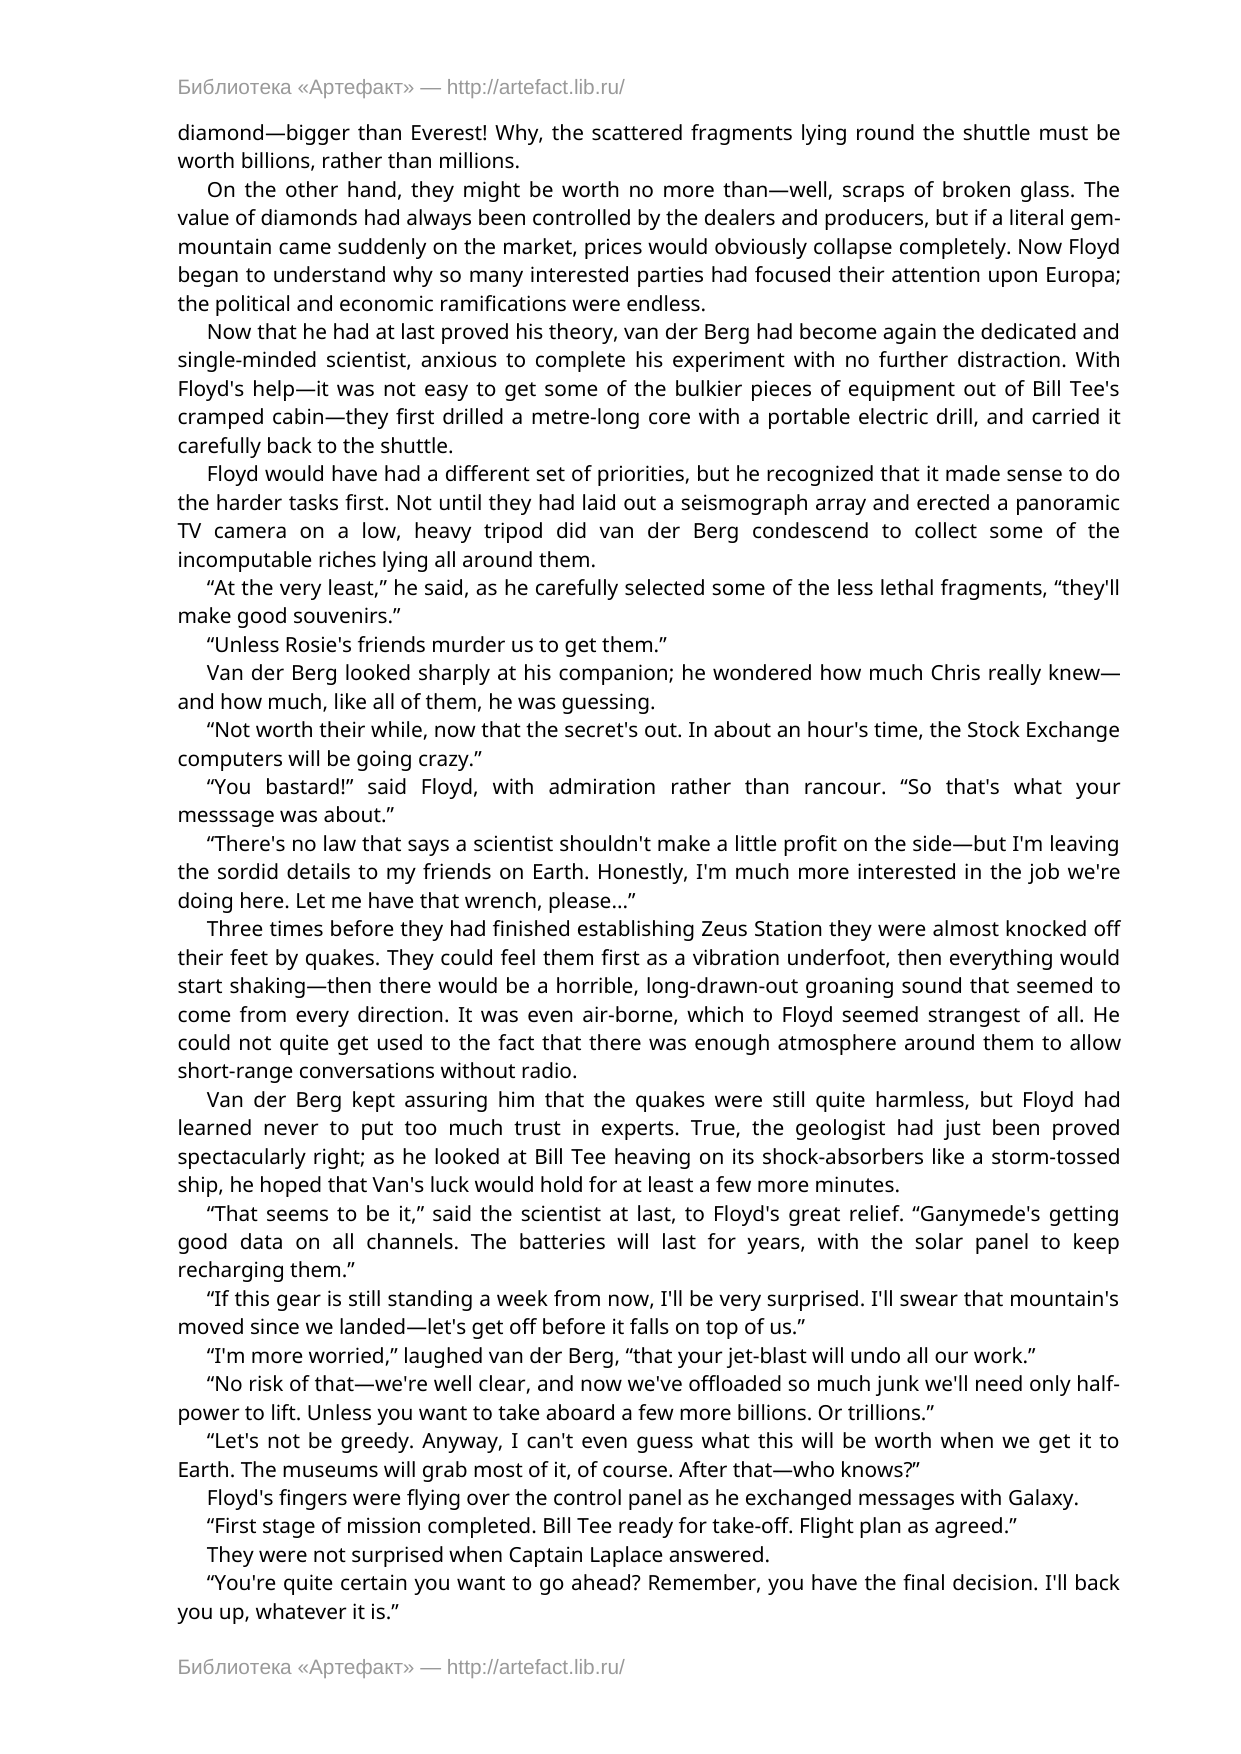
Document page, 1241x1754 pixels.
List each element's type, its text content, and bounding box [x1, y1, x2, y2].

text “No risk of that—we're well clear, and now we've offloaded so much junk we'll need only half-power to lift. Unless you want to take aboard a few more billions. Or trillions.” [177, 1369, 1122, 1426]
text Floyd's fingers were flying over the control panel as he exchanged messages with Galaxy. [177, 1483, 1122, 1512]
text “Not worth their while, now that the secret's out. In about an hour's time, the Stock Exchange computers will be going crazy.” [177, 715, 1122, 772]
text “That seems to be it,” said the scientist at last, to Floyd's great relief. “Ganymede's getting good data on all channels. The batteries will last for years, with the solar panel to keep recharging them.” [177, 1199, 1122, 1284]
text Now that he had at last proved his theory, van der Berg had become again the dedicated and single-minded scientist, anxious to complete his experiment with no further distraction. With Floyd's help—it was not easy to get some of the bulkier pieces of equipment out of Bill Tee's cramped cabin—they first drilled a metre-long core with a portable electric drill, and carried it carefully back to the shuttle. [177, 317, 1122, 459]
text Floyd would have had a different set of priorities, but he recognized that it made sense to do the harder tasks first. Not until they had laid out a seismograph array and erected a panoramic TV camera on a low, heavy tripod did van der Berg condescend to collect some of the incomputable riches lying all around them. [177, 459, 1122, 573]
text “Let's not be greedy. Anyway, I can't even guess what this will be worth when we get it to Earth. The museums will grab most of it, of course. After that—who knows?” [177, 1426, 1122, 1483]
text They were not surprised when Captain Laplace answered. [177, 1540, 1122, 1568]
text “You bastard!” said Floyd, with admiration rather than rancour. “So that's what your messsage was about.” [177, 772, 1122, 829]
text “At the very least,” he said, as he carefully selected some of the less lethal fragments, “they'll make good souvenirs.” [177, 573, 1122, 630]
text “First stage of mission completed. Bill Tee ready for take-off. Flight plan as agreed.” [177, 1512, 1122, 1540]
text Van der Berg looked sharply at his companion; he wondered how much Chris really knew—and how much, like all of them, he was guessing. [177, 658, 1122, 715]
text On the other hand, they might be worth no more than—well, scraps of broken glass. The value of diamonds had always been controlled by the dealers and producers, but if a literal gem-mountain came suddenly on the market, prices would obviously collapse completely. Now Floyd began to understand why so many interested parties had focused their attention upon Europa; the political and economic ramifications were endless. [177, 175, 1122, 317]
text “You're quite certain you want to go ahead? Remember, you have the final decision. I'll back you up, whatever it is.” [177, 1568, 1122, 1625]
text Van der Berg kept assuring him that the quakes were still quite harmless, but Floyd had learned never to put too much trust in experts. True, the geologist had just been proved spectacularly right; as he looked at Bill Tee heaving on its shock-absorbers like a storm-tossed ship, he hoped that Van's luck would hold for at least a few more minutes. [177, 1085, 1122, 1199]
text “I'm more worried,” laughed van der Berg, “that your jet-blast will undo all our work.” [177, 1341, 1122, 1369]
text “There's no law that says a scientist shouldn't make a little profit on the side—but I'm leaving the sordid details to my friends on Earth. Honestly, I'm much more interested in the job we're doing here. Let me have that wrench, please...” [177, 829, 1122, 914]
text “Unless Rosie's friends murder us to get them.” [177, 630, 1122, 658]
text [177, 118, 1122, 175]
text Three times before they had finished establishing Zeus Station they were almost knocked off their feet by quakes. They could feel them first as a vibration underfoot, then everything would start shaking—then there would be a horrible, long-drawn-out groaning sound that seemed to come from every direction. It was even air-borne, which to Floyd seemed strangest of all. He could not quite get used to the fact that there was enough atmosphere around them to allow short-range conversations without radio. [177, 914, 1122, 1085]
text “If this gear is still standing a week from now, I'll be very surprised. I'll swear that mountain's moved since we landed—let's get off before it falls on top of us.” [177, 1284, 1122, 1341]
